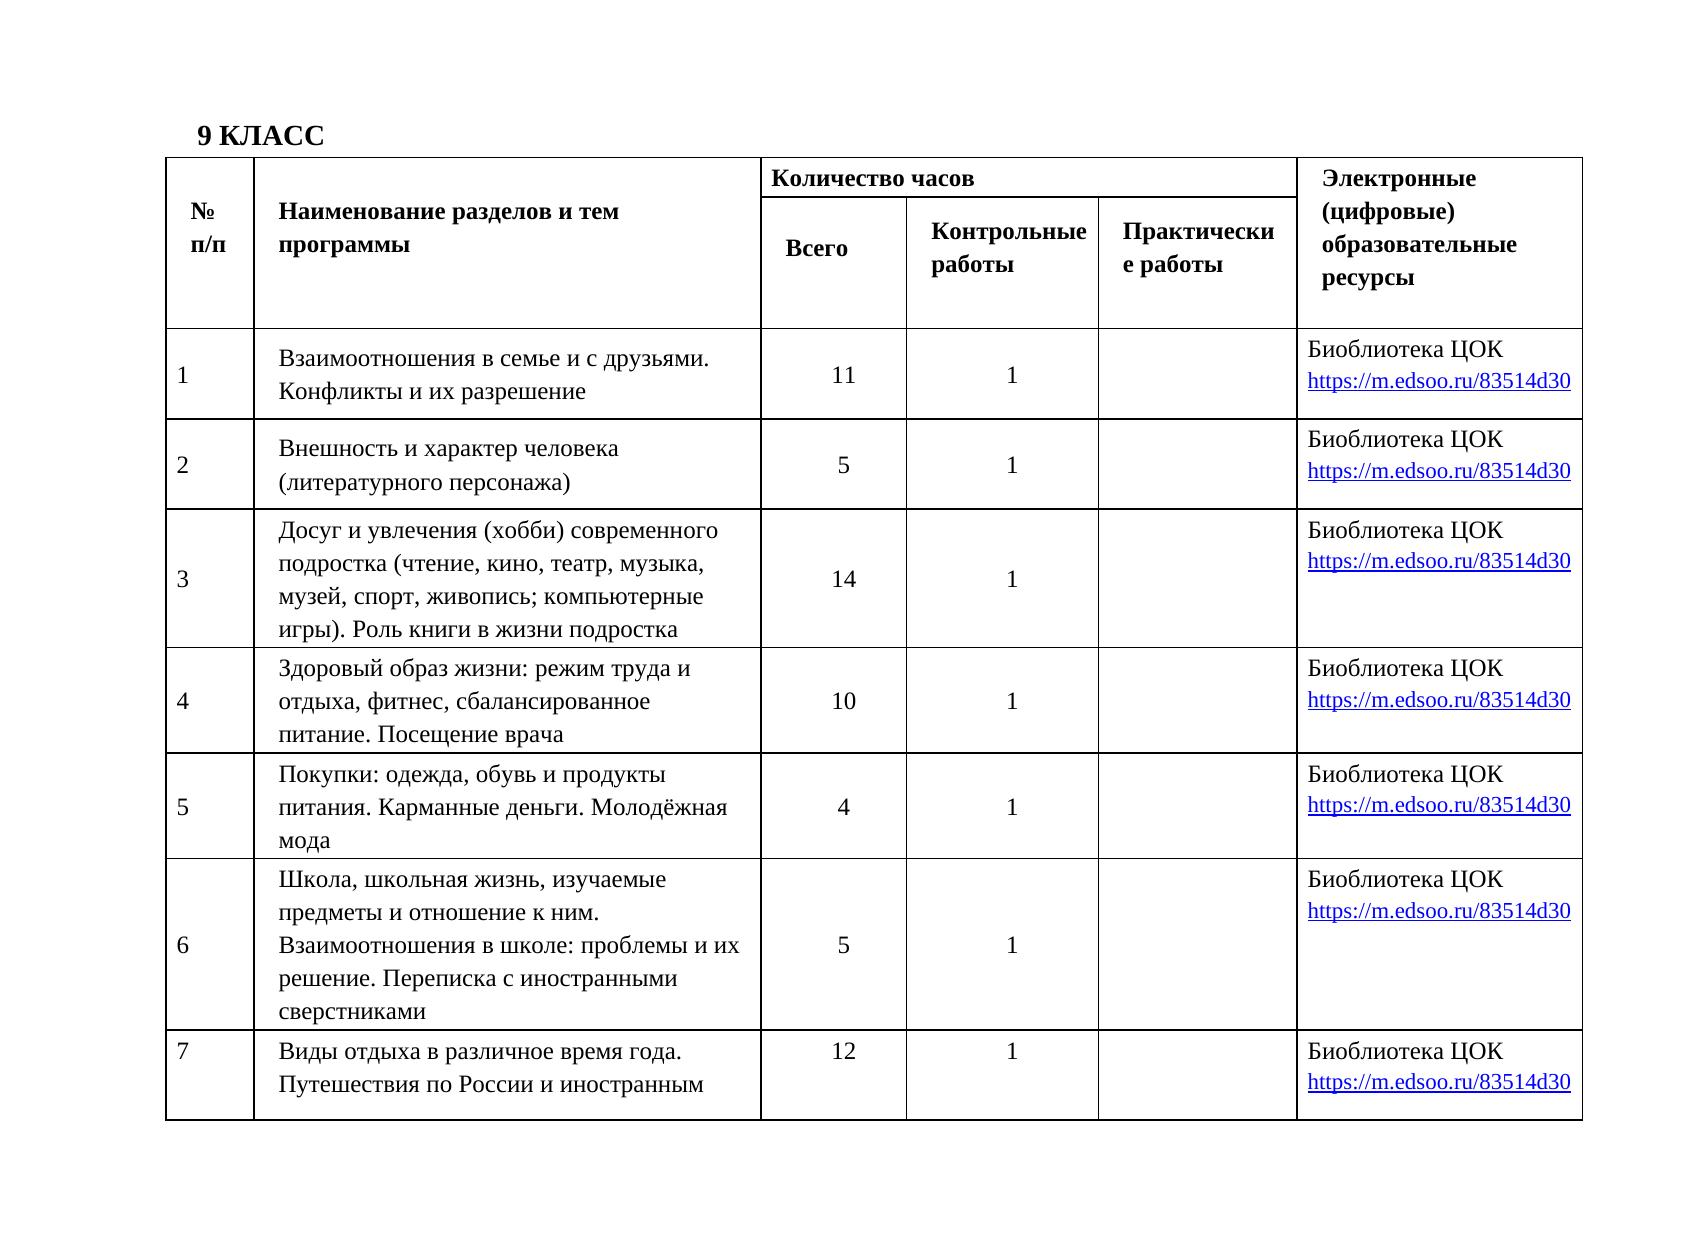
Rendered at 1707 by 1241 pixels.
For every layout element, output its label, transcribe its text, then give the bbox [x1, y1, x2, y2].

table_cell Всего [762, 198, 906, 327]
table_cell [1099, 859, 1296, 1029]
table_cell 1 [907, 859, 1098, 1029]
table_header № п/п [167, 158, 253, 327]
table_cell Биоблиотека ЦОК https://m.edsoo.ru/83514d30 [1298, 510, 1582, 647]
table_cell 1 [167, 329, 253, 418]
table_cell 1 [907, 754, 1098, 857]
table_cell Биоблиотека ЦОК https://m.edsoo.ru/83514d30 [1298, 420, 1582, 508]
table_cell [255, 1031, 760, 1119]
table_cell Биоблиотека ЦОК https://m.edsoo.ru/83514d30 [1298, 754, 1582, 857]
table_cell 2 [167, 420, 253, 508]
table_cell [1099, 329, 1296, 418]
table_cell [1099, 420, 1296, 508]
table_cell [1298, 1031, 1582, 1119]
table_cell 1 [907, 1031, 1098, 1119]
table_cell 12 [762, 1031, 906, 1119]
table_cell [1099, 648, 1296, 752]
table_cell Контрольные работы [907, 198, 1098, 327]
table_cell [1099, 754, 1296, 857]
table_cell 4 [762, 754, 906, 857]
table_cell Школа, школьная жизнь, изучаемые предметы и отношение к ним. Взаимоотношения в школе: проблемы и их решение. Переписка с иностранными сверстниками [255, 859, 760, 1029]
table_cell Здоровый образ жизни: режим труда и отдыха, фитнес, сбалансированное питание. Посещение врача [255, 648, 760, 752]
table_cell 7 [167, 1031, 253, 1119]
table_header Количество часов [762, 158, 1296, 196]
table_cell 5 [762, 420, 906, 508]
table_cell 11 [762, 329, 906, 418]
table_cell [1298, 859, 1582, 1029]
table_cell Досуг и увлечения (хобби) современного подростка (чтение, кино, театр, музыка, музей, спорт, живопись; компьютерные игры). Роль книги в жизни подростка [255, 510, 760, 647]
table_cell Взаимоотношения в семье и с друзьями. Конфликты и их разрешение [255, 329, 760, 418]
table_cell Практические работы [1099, 198, 1296, 327]
table_cell 3 [167, 510, 253, 647]
table_header Наименование разделов и тем программы [255, 158, 760, 327]
table_cell [1099, 1031, 1296, 1119]
table_cell Покупки: одежда, обувь и продукты питания. Карманные деньги. Молодёжная мода [255, 754, 760, 857]
table_cell 10 [762, 648, 906, 752]
table_cell 5 [167, 754, 253, 857]
table_cell 4 [167, 648, 253, 752]
table_cell [1099, 510, 1296, 647]
table_cell 1 [907, 510, 1098, 647]
text 9 КЛАСС [190, 118, 1618, 152]
table_cell 14 [762, 510, 906, 647]
table_cell 1 [907, 420, 1098, 508]
table_cell 5 [762, 859, 906, 1029]
table_header Электронные (цифровые) образовательные ресурсы [1298, 158, 1582, 327]
table_cell 6 [167, 859, 253, 1029]
table_cell Внешность и характер человека (литературного персонажа) [255, 420, 760, 508]
table_cell Биоблиотека ЦОК https://m.edsoo.ru/83514d30 [1298, 329, 1582, 418]
table_cell Биоблиотека ЦОК https://m.edsoo.ru/83514d30 [1298, 648, 1582, 752]
table_cell 1 [907, 329, 1098, 418]
table_cell 1 [907, 648, 1098, 752]
